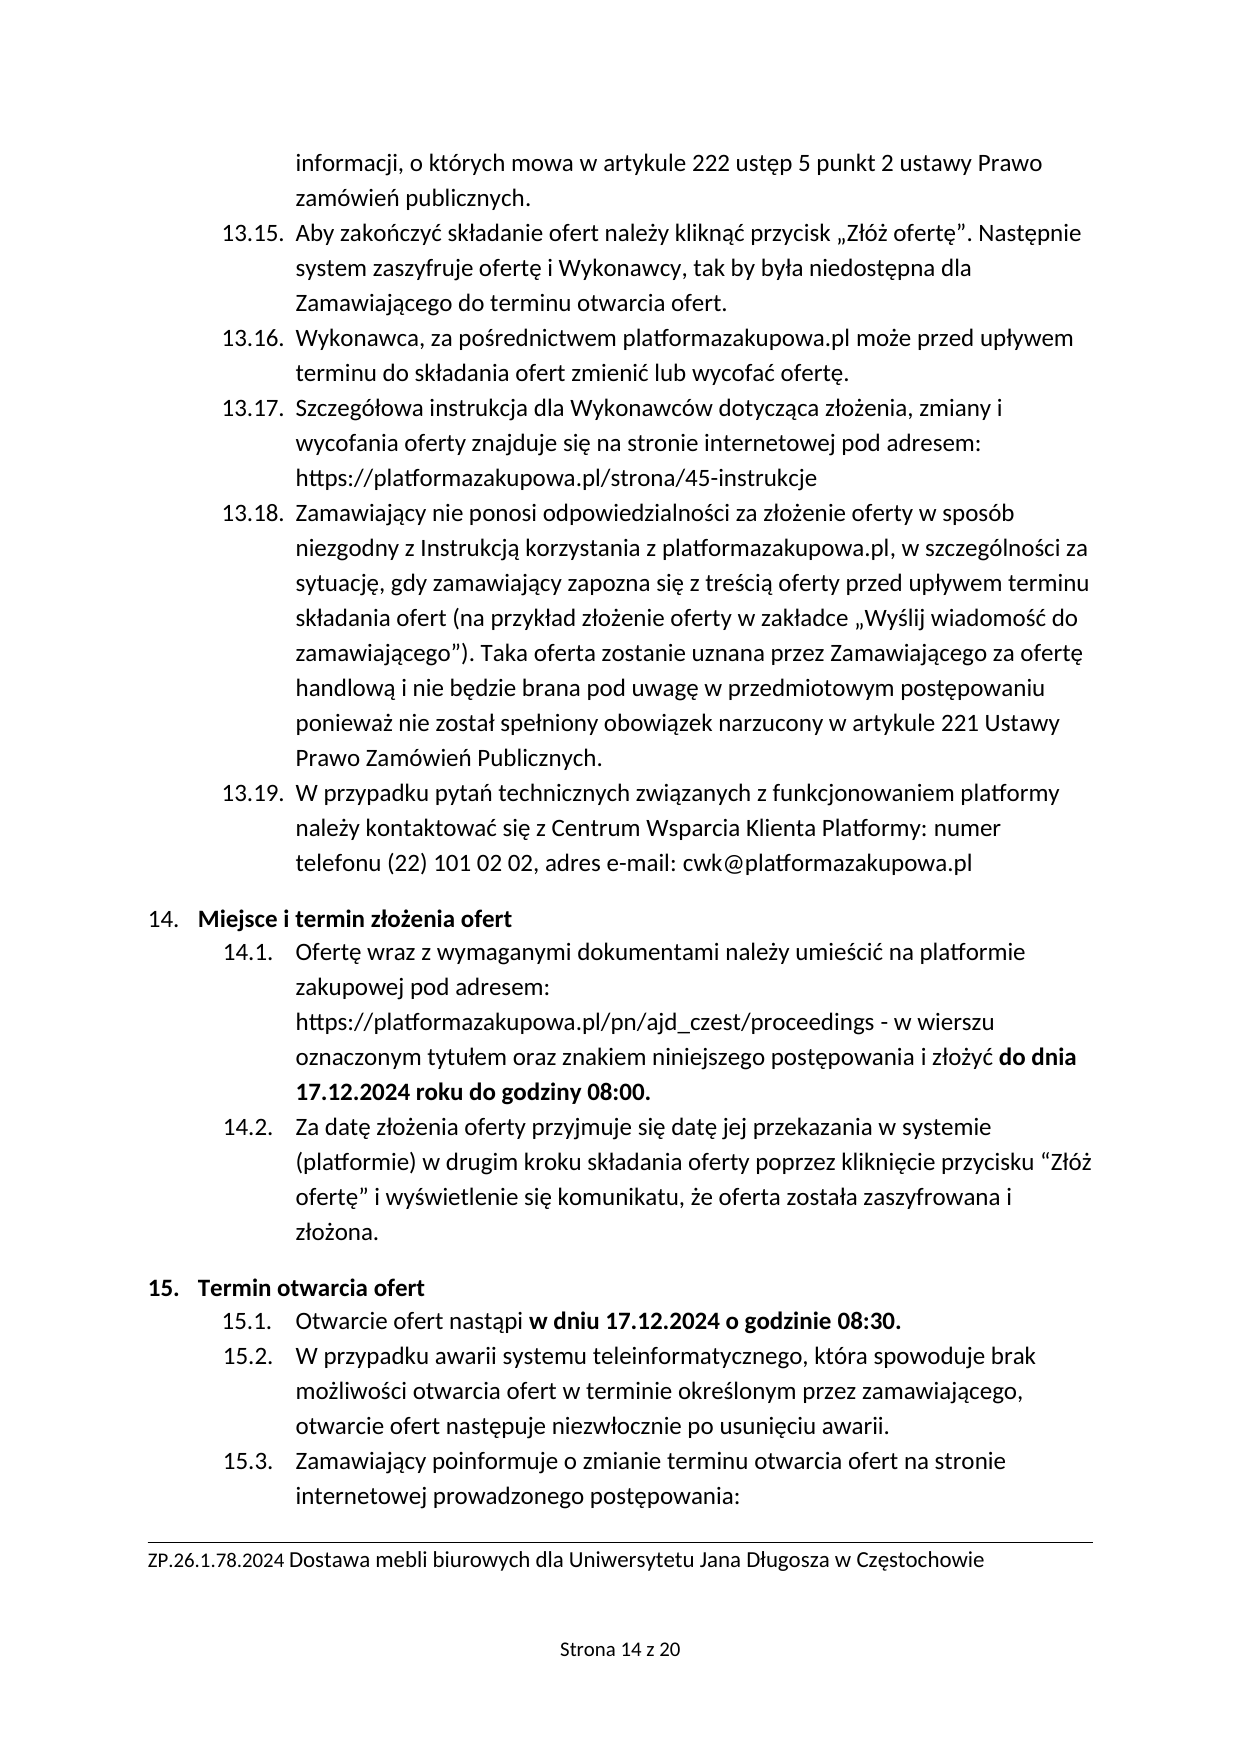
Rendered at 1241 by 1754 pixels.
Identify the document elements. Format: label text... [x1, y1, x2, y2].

list Otwarcie ofert nastąpi w dniu 17.12.2024 o godzinie 08:30. [221, 1305, 1093, 1336]
list Zamawiający nie ponosi odpowiedzialności za złożenie oferty w sposób niezgodny z Instrukcją korzystania z platformazakupowa.pl, w szczególności za sytuację, gdy zamawiający zapozna się z treścią oferty przed upływem terminu składania ofert (na przykład złożenie oferty w zakładce „Wyślij wiadomość do zamawiającego”). Taka oferta zostanie uznana przez Zamawiającego za ofertę handlową i nie będzie brana pod uwagę w przedmiotowym postępowaniu ponieważ nie został spełniony obowiązek narzucony w artykule 221 Ustawy Prawo Zamówień Publicznych. [221, 498, 1093, 773]
subtitle Miejsce i termin złożenia ofert [148, 903, 1093, 934]
list Aby zakończyć składanie ofert należy kliknąć przycisk „Złóż ofertę”. Następnie system zaszyfruje ofertę i Wykonawcy, tak by była niedostępna dla Zamawiającego do terminu otwarcia ofert. [221, 218, 1093, 318]
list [221, 148, 1093, 213]
list Szczegółowa instrukcja dla Wykonawców dotycząca złożenia, zmiany i wycofania oferty znajduje się na stronie internetowej pod adresem: https://platformazakupowa.pl/strona/45-instrukcje [221, 393, 1093, 493]
list Wykonawca, za pośrednictwem platformazakupowa.pl może przed upływem terminu do składania ofert zmienić lub wycofać ofertę. [221, 323, 1093, 388]
list Ofertę wraz z wymaganymi dokumentami należy umieścić na platformie zakupowej pod adresem: https://platformazakupowa.pl/pn/ajd_czest/proceedings - w wierszu oznaczonym tytułem oraz znakiem niniejszego postępowania i złożyć do dnia 17.12.2024 roku do godziny 08:00. [223, 936, 1093, 1107]
subtitle Termin otwarcia ofert [148, 1272, 1093, 1303]
list W przypadku awarii systemu teleinformatycznego, która spowoduje brak możliwości otwarcia ofert w terminie określonym przez zamawiającego, otwarcie ofert następuje niezwłocznie po usunięciu awarii. [223, 1340, 1093, 1441]
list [223, 1445, 1093, 1511]
list W przypadku pytań technicznych związanych z funkcjonowaniem platformy należy kontaktować się z Centrum Wsparcia Klienta Platformy: numer telefonu (22) 101 02 02, adres e-mail: cwk@platformazakupowa.pl [221, 778, 1093, 878]
list Za datę złożenia oferty przyjmuje się datę jej przekazania w systemie (platformie) w drugim kroku składania oferty poprzez kliknięcie przycisku “Złóż ofertę” i wyświetlenie się komunikatu, że oferta została zaszyfrowana i złożona. [223, 1111, 1093, 1247]
